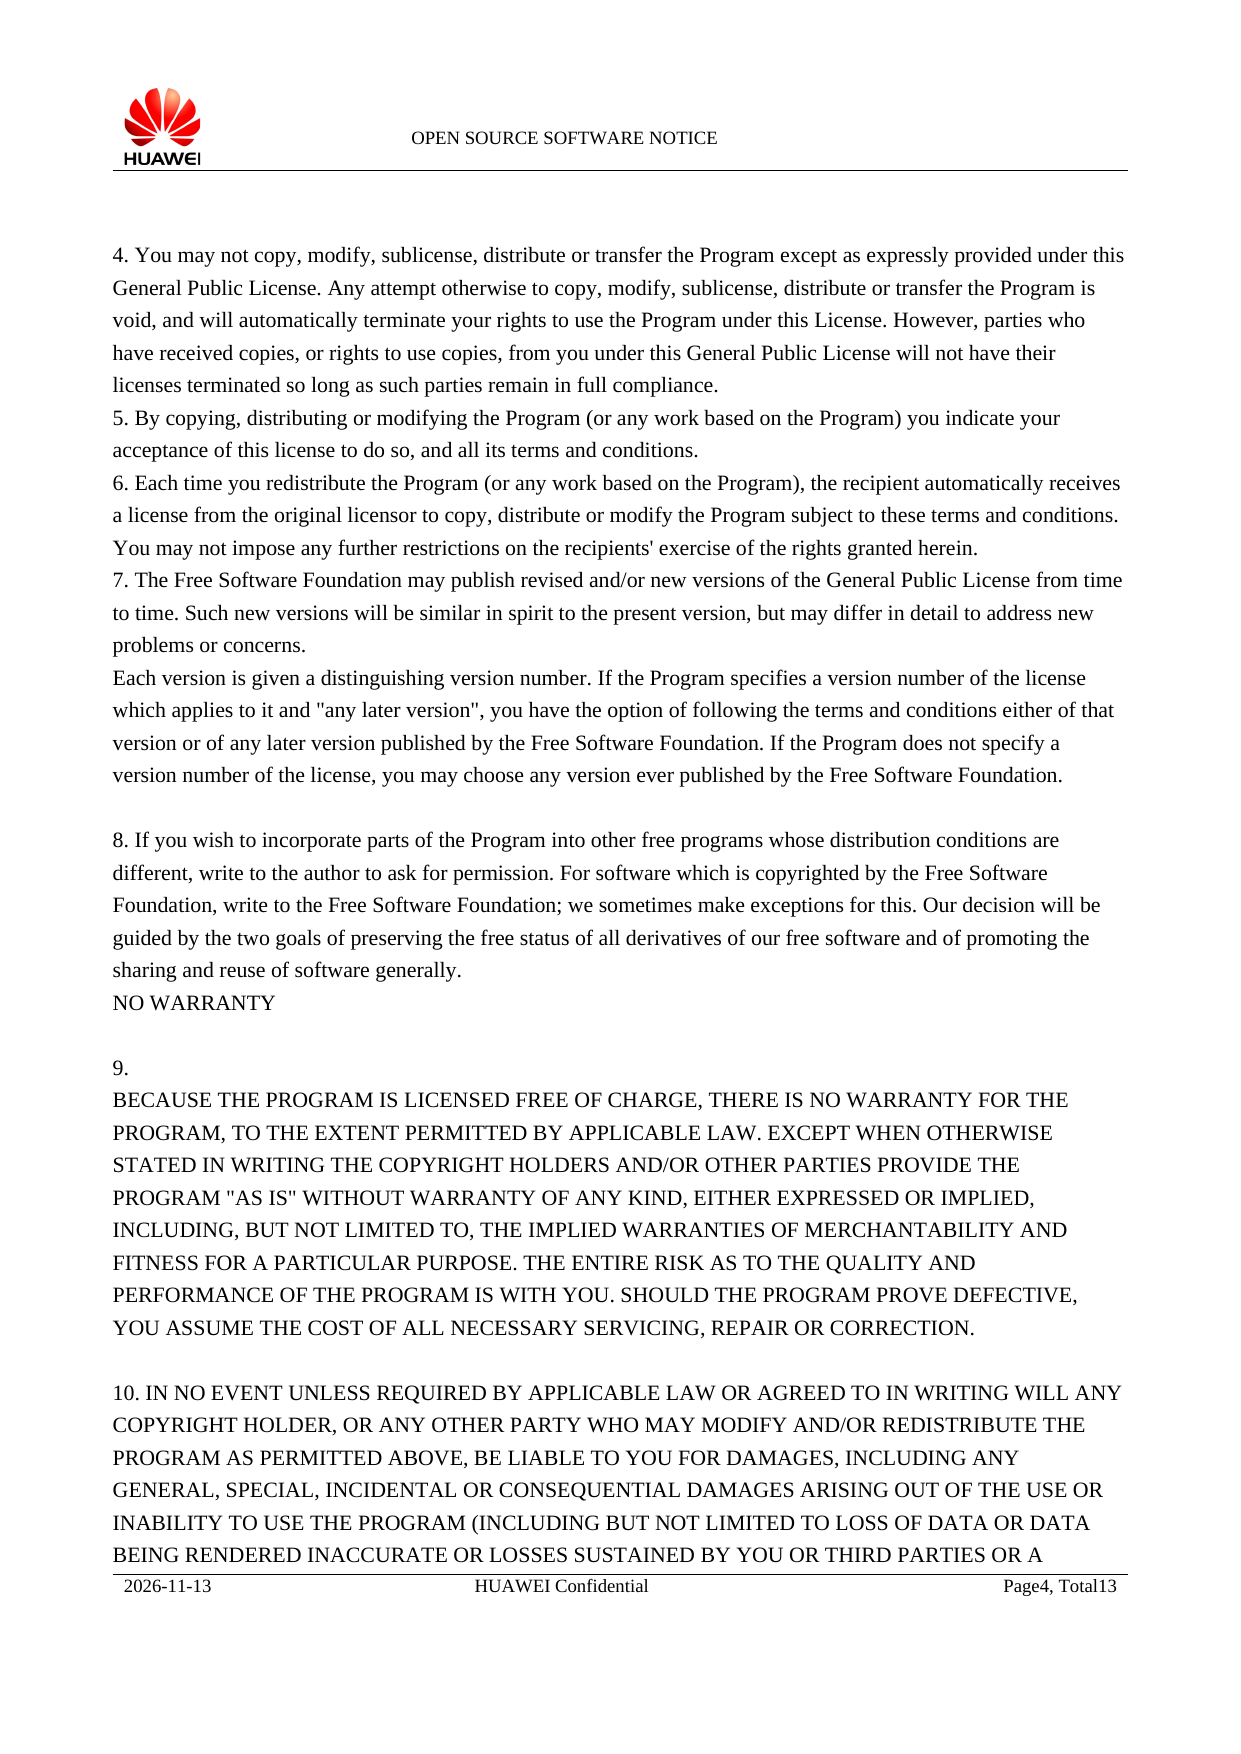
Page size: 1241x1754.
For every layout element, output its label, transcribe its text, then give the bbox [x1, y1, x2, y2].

picture [124, 88, 201, 165]
